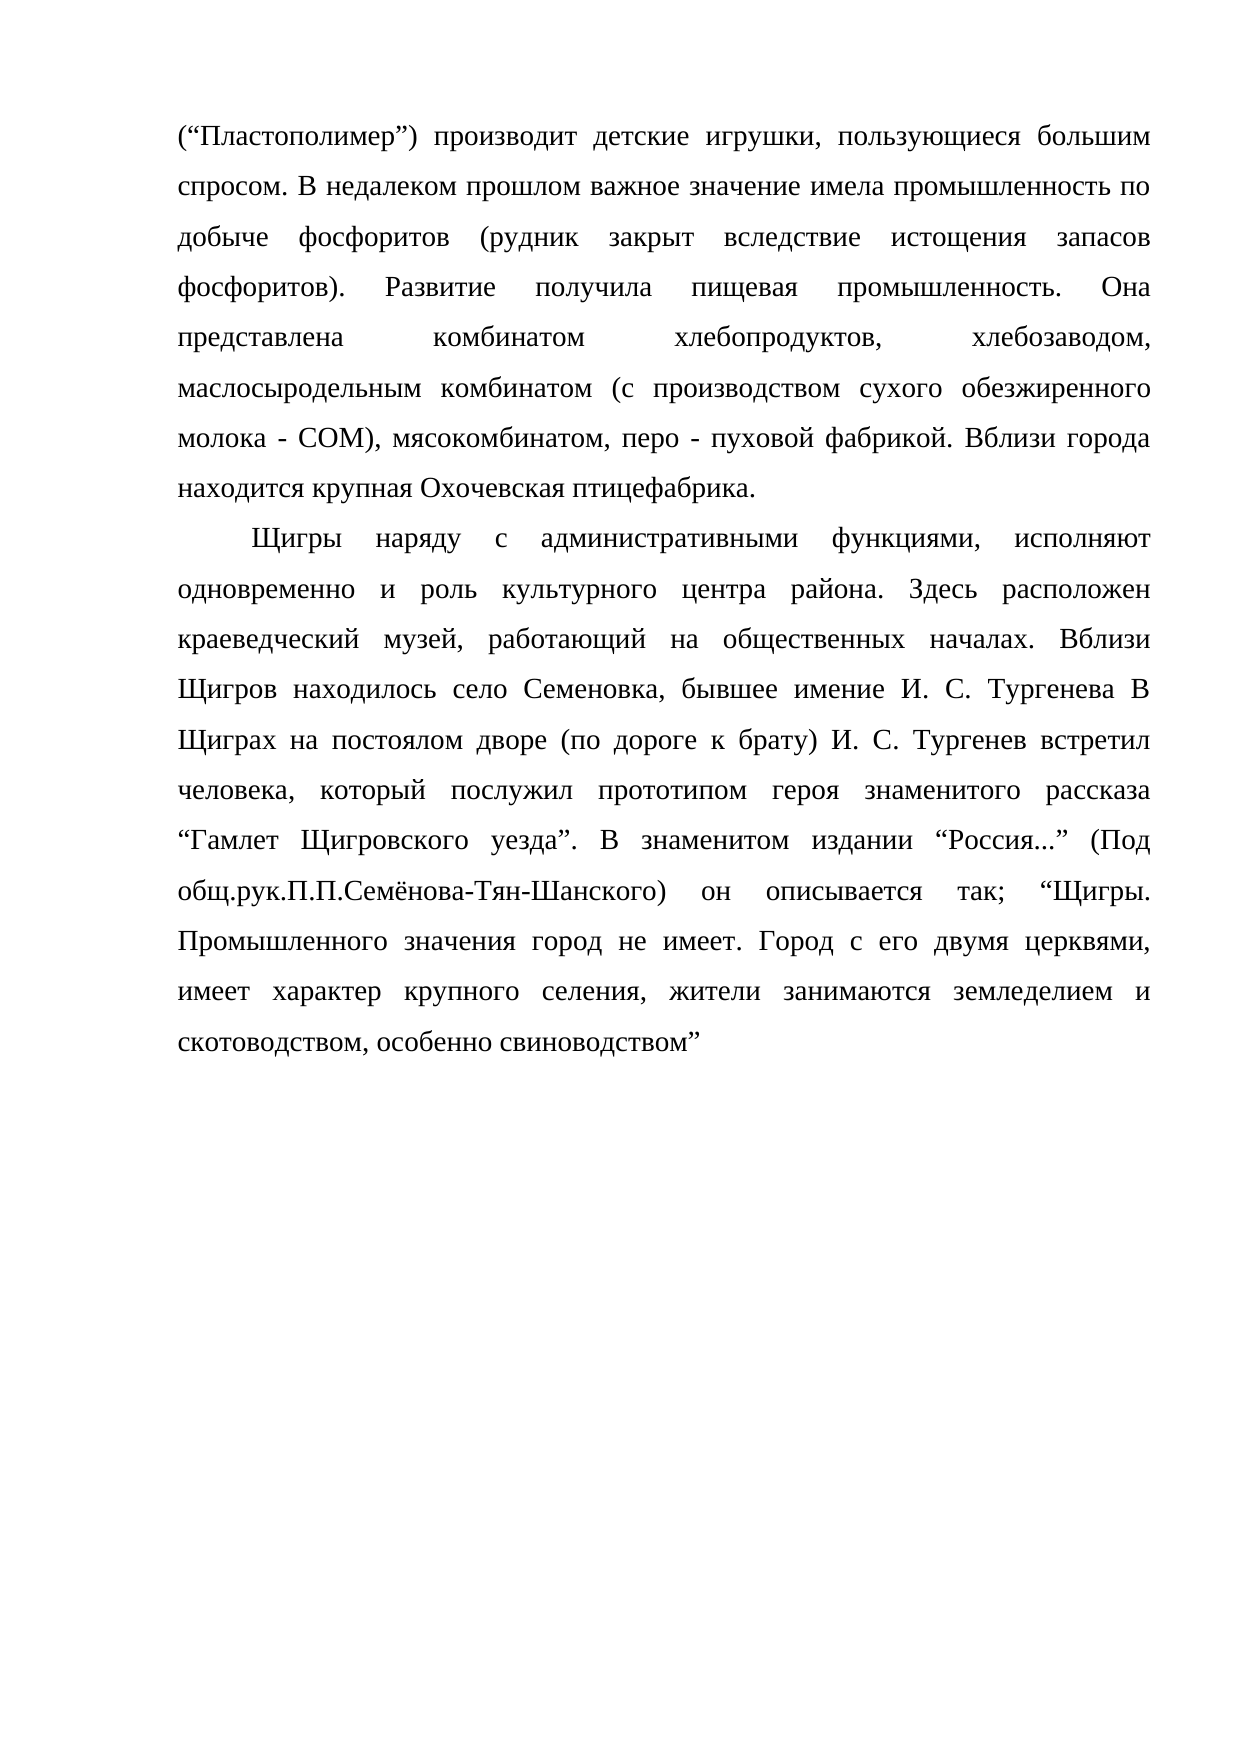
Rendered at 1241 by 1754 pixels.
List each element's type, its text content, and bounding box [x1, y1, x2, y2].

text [177, 118, 1152, 504]
text Щигры наряду с административными функциями, исполняют одновременно и роль культурного центра района. Здесь расположен краеведческий музей, работающий на общественных началах. Вблизи Щигров находилось село Семеновка, бывшее имение И. С. Тургенева В Щиграх на постоялом дворе (по дороге к брату) И. С. Тургенев встретил человека, который послужил прототипом героя знаменитого рассказа “Гамлет Щигровского уезда”. В знаменитом издании “Россия...” (Под общ.рук.П.П.Семёнова-Тян-Шанского) он описывается так; “Щигры. Промышленного значения город не имеет. Город с его двумя церквями, имеет характер крупного селения, жители занимаются земледелием и скотоводством, особенно свиноводством” [177, 521, 1152, 1057]
